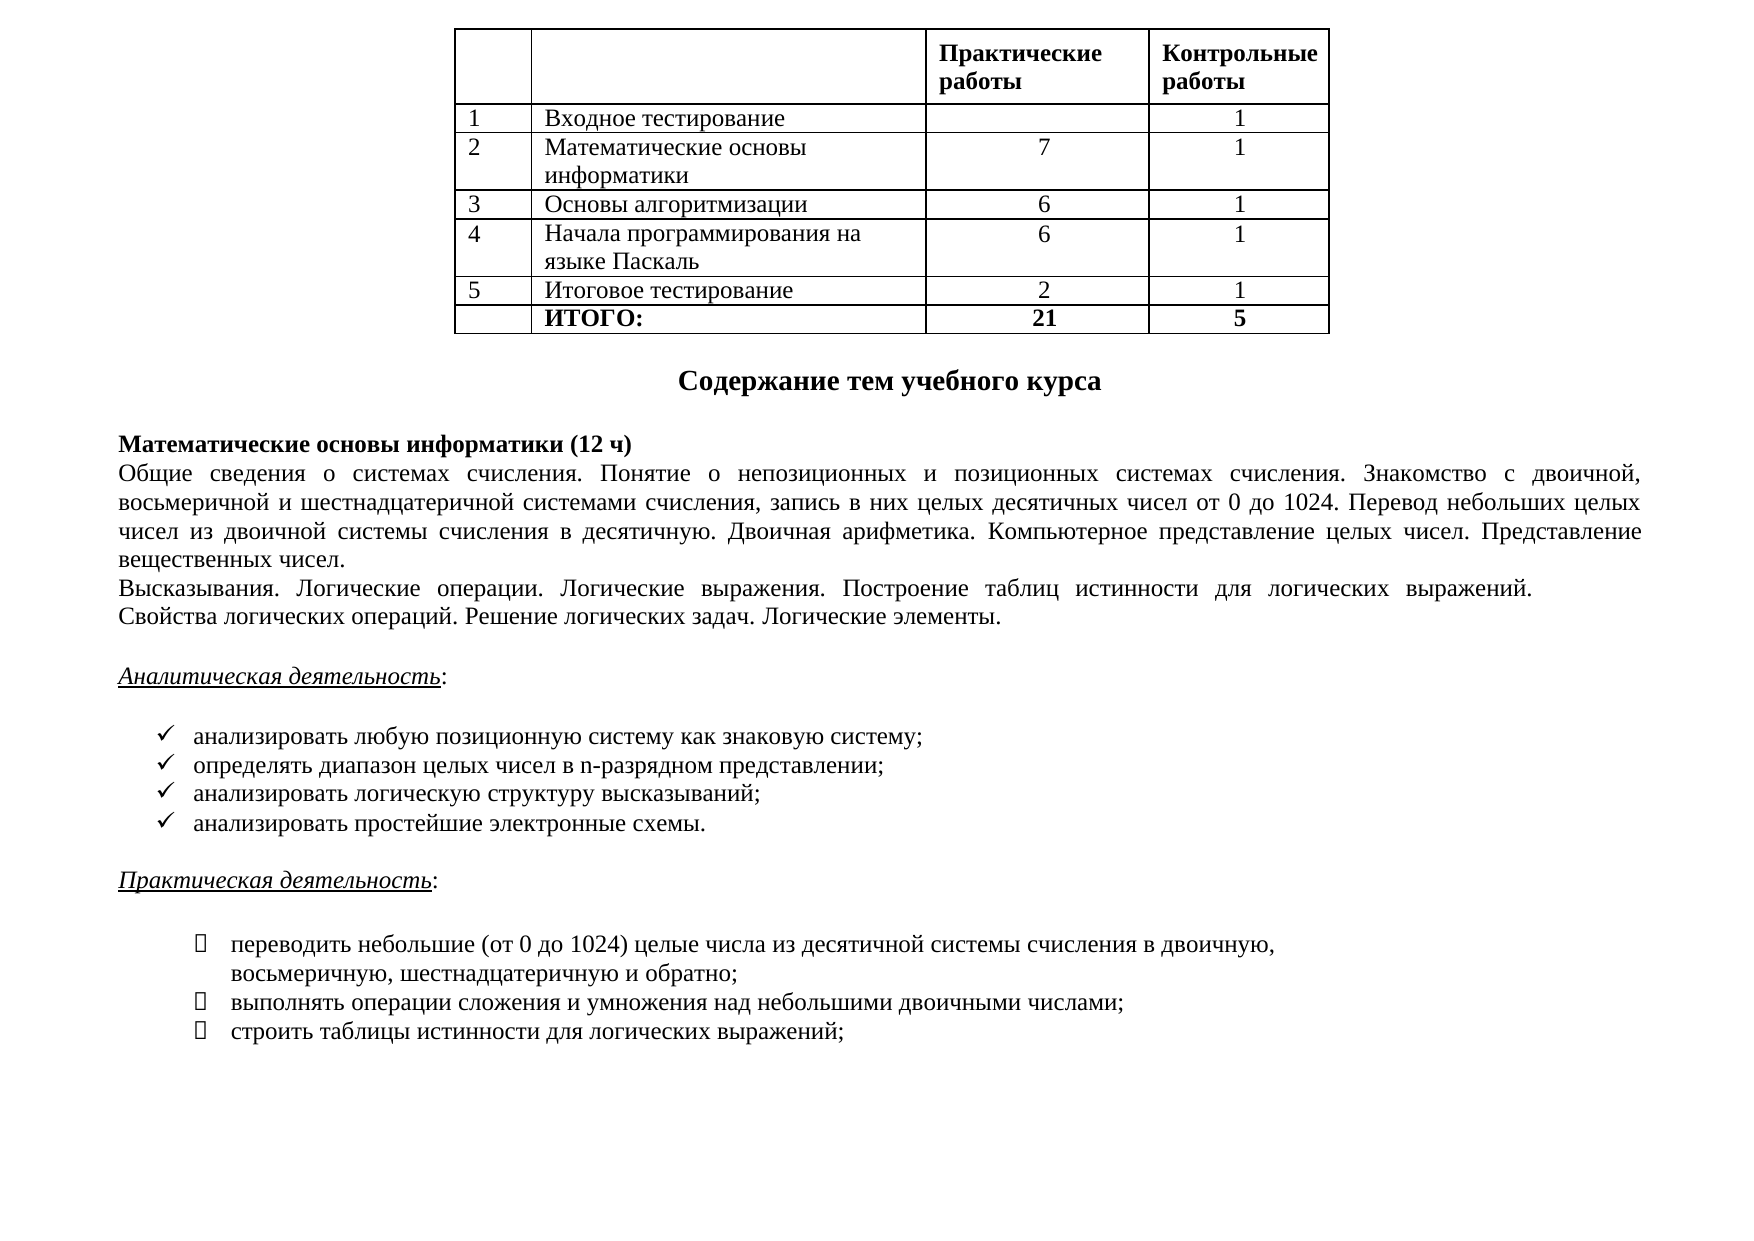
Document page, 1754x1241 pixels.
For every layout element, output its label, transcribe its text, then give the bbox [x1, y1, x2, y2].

table_cell 5 [456, 277, 531, 304]
table_cell Итоговое тестирование [532, 277, 925, 304]
text Аналитическая деятельность: [118, 661, 1725, 690]
table_cell 1 [1150, 191, 1328, 218]
list анализировать простейшие электронные схемы. [155, 808, 1725, 837]
table_cell 5 [1150, 306, 1328, 333]
table_cell 1 [1150, 133, 1328, 189]
table_cell 7 [927, 133, 1148, 189]
table_cell Математические основы информатики [532, 133, 925, 189]
text Практическая деятельность: [118, 865, 1725, 894]
table_cell 4 [456, 220, 531, 276]
table_cell [927, 105, 1148, 132]
text Общие сведения о системах счисления. Понятие о непозиционных и позиционных системах счисления. Знакомство с двоичной, восьмеричной и шестнадцатеричной системами счисления, запись в них целых десятичных чисел от 0 до 1024. Перевод небольших целых чисел из двоичной системы счисления в десятичную. Двоичная арифметика. Компьютерное представление целых чисел. Представление вещественных чисел. [118, 458, 1642, 573]
table_cell Входное тестирование [532, 105, 925, 132]
list анализировать любую позиционную систему как знаковую систему; [155, 721, 1725, 750]
table_header Практические работы [927, 30, 1148, 103]
list переводить небольшие (от 0 до 1024) целые числа из десятичной системы счисления в двоичную, восьмеричную, шестнадцатеричную и обратно; [193, 926, 1438, 987]
text Математические основы информатики (12 ч) [118, 430, 1725, 458]
table_cell 1 [1150, 105, 1328, 132]
table_cell 1 [456, 105, 531, 132]
table_cell 6 [927, 220, 1148, 276]
table_cell 6 [927, 191, 1148, 218]
table_cell 3 [456, 191, 531, 218]
list строить таблицы истинности для логических выражений; [193, 1016, 1725, 1045]
table_cell Начала программирования на языке Паскаль [532, 220, 925, 276]
table_cell [456, 306, 531, 333]
table_cell Основы алгоритмизации [532, 191, 925, 218]
table_cell 2 [927, 277, 1148, 304]
text Высказывания. Логические операции. Логические выражения. Построение таблиц истинности для логических выражений. Свойства логических операций. Решение логических задач. Логические элементы. [118, 573, 1533, 630]
table_cell 1 [1150, 277, 1328, 304]
table_cell ИТОГО: [532, 306, 925, 333]
table_header [456, 30, 531, 103]
table_cell 1 [1150, 220, 1328, 276]
list выполнять операции сложения и умножения над небольшими двоичными числами; [193, 987, 1725, 1016]
table_cell 2 [456, 133, 531, 189]
table_cell 21 [927, 306, 1148, 333]
table_header Контрольные работы [1150, 30, 1328, 103]
list анализировать логическую структуру высказываний; [155, 779, 1725, 808]
list определять диапазон целых чисел в n-разрядном представлении; [155, 750, 1725, 779]
table_header [532, 30, 925, 103]
text Содержание тем учебного курса [386, 363, 1393, 397]
